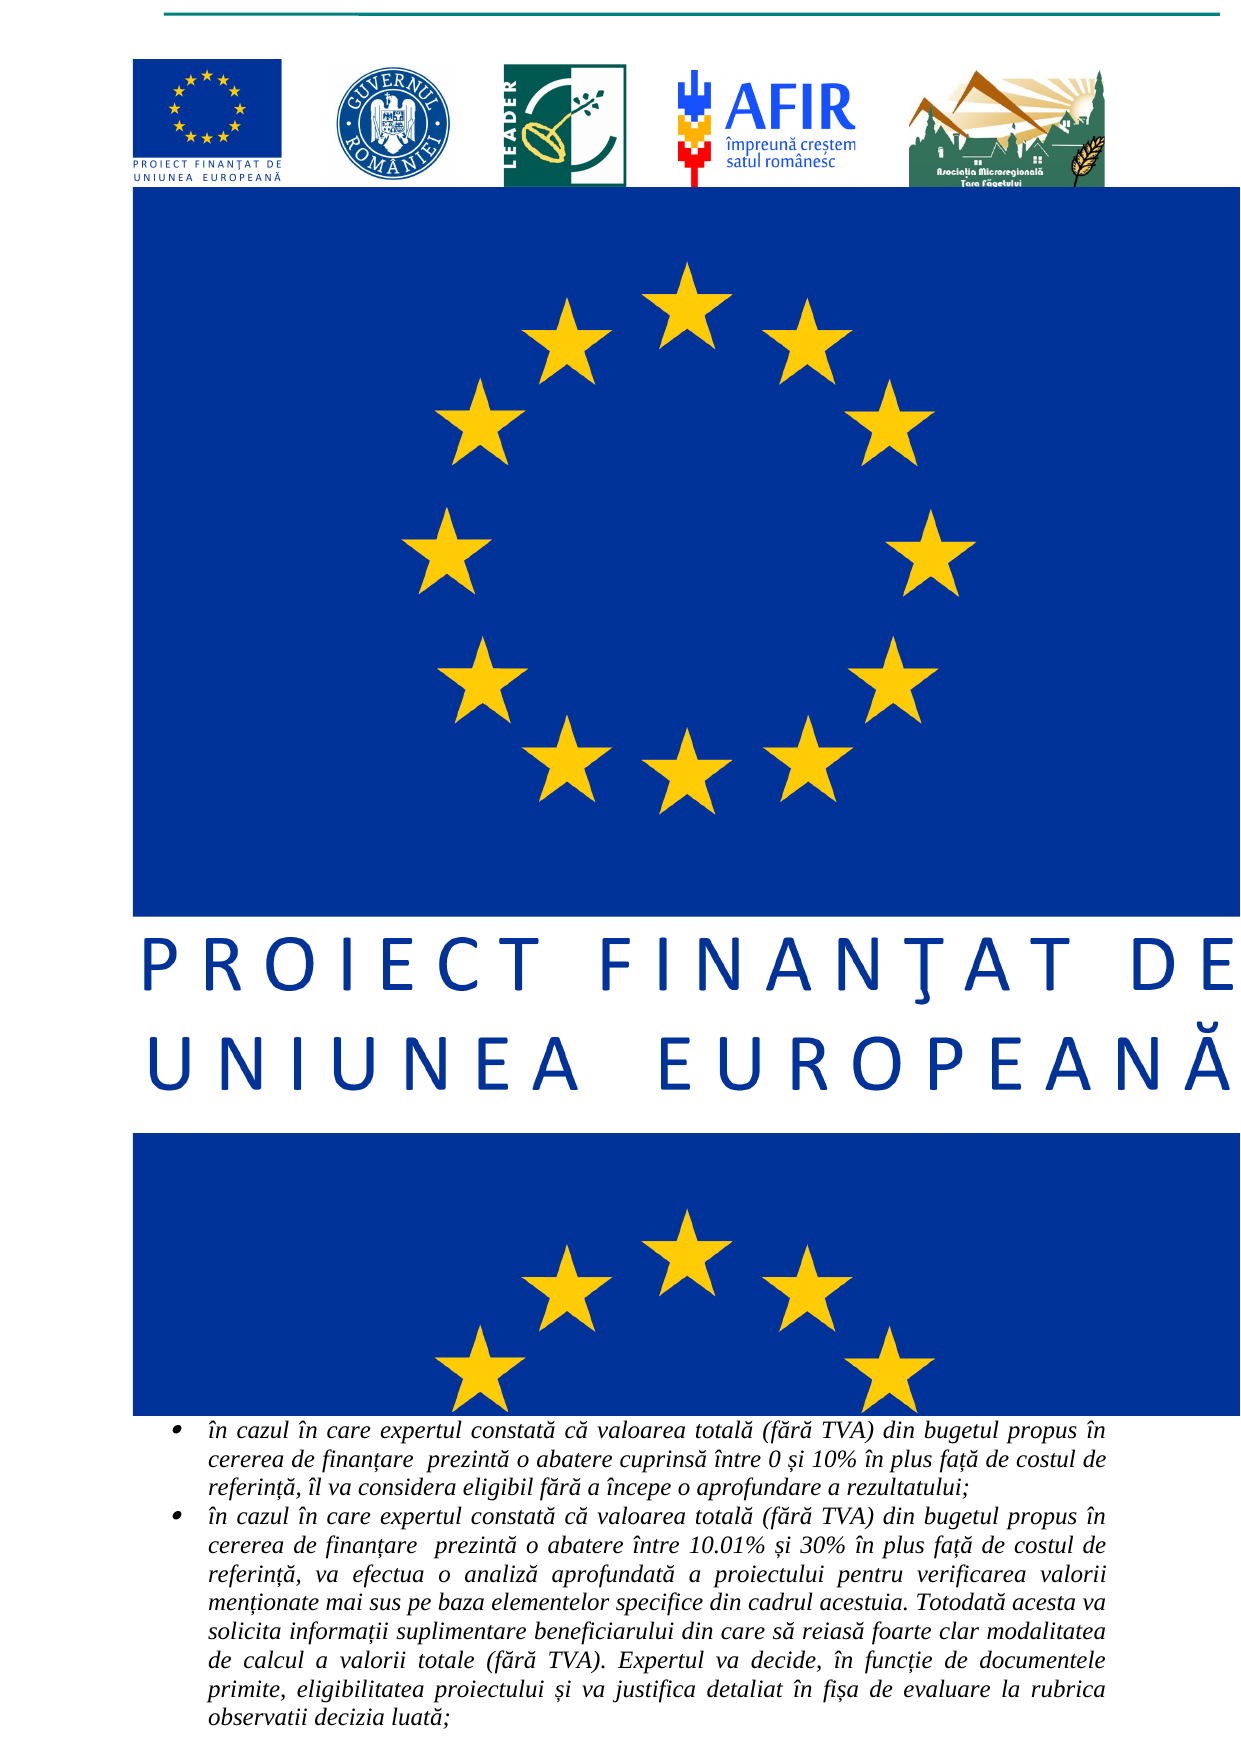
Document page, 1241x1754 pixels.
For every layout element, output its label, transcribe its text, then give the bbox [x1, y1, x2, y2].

picture [132, 59, 1241, 1416]
list în cazul în care expertul constată că valoarea totală (fără TVA) din bugetul propus în cererea de finanțare prezintă o abatere cuprinsă între 0 și 10% în plus față de costul de referință, îl va considera eligibil fără a începe o aprofundare a rezultatului; [170, 1416, 1107, 1501]
picture [907, 70, 1105, 186]
list în cazul în care expertul constată că valoarea totală (fără TVA) din bugetul propus în cererea de finanțare prezintă o abatere între 10.01% și 30% în plus față de costul de referință, va efectua o analiză aprofundată a proiectului pentru verificarea valorii menționate mai sus pe baza elementelor specifice din cadrul acestuia. Totodată acesta va solicita informații suplimentare beneficiarului din care să reiasă foarte clar modalitatea de calcul a valorii totale (fără TVA). Expertul va decide, în funcție de documentele primite, eligibilitatea proiectului și va justifica detaliat în fișa de evaluare la rubrica observatii decizia luată; [170, 1501, 1107, 1731]
